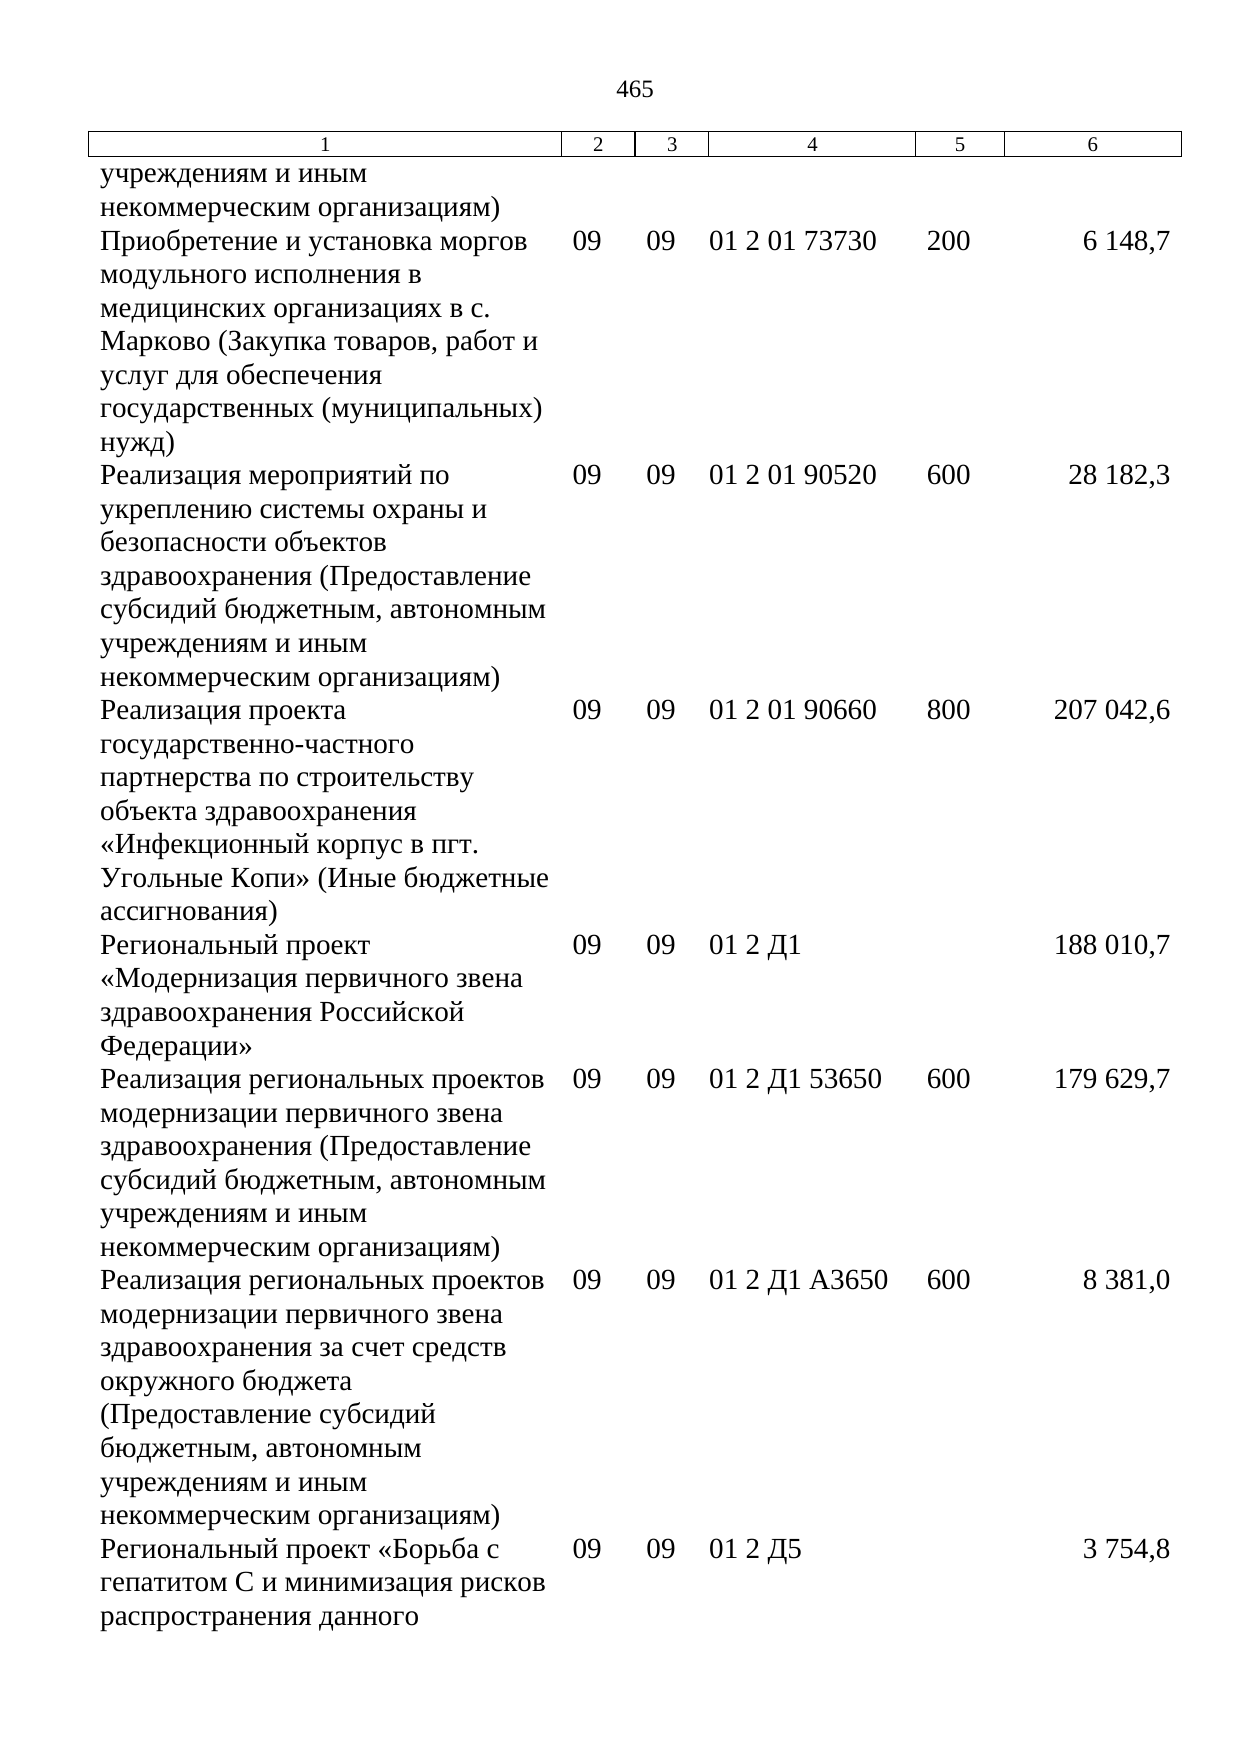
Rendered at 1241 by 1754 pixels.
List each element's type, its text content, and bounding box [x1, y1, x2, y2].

table_header 6 [1005, 132, 1181, 156]
table_header 5 [916, 132, 1004, 156]
table_header 4 [709, 132, 915, 156]
table_header 2 [562, 132, 634, 156]
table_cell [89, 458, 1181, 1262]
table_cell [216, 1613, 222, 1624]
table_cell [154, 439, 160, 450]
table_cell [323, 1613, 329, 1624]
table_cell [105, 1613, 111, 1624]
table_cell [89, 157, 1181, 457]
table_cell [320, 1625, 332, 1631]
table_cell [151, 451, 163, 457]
table_header 1 [89, 132, 561, 156]
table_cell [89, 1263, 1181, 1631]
table_header 3 [636, 132, 708, 156]
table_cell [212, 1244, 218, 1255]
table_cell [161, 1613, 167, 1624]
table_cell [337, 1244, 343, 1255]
